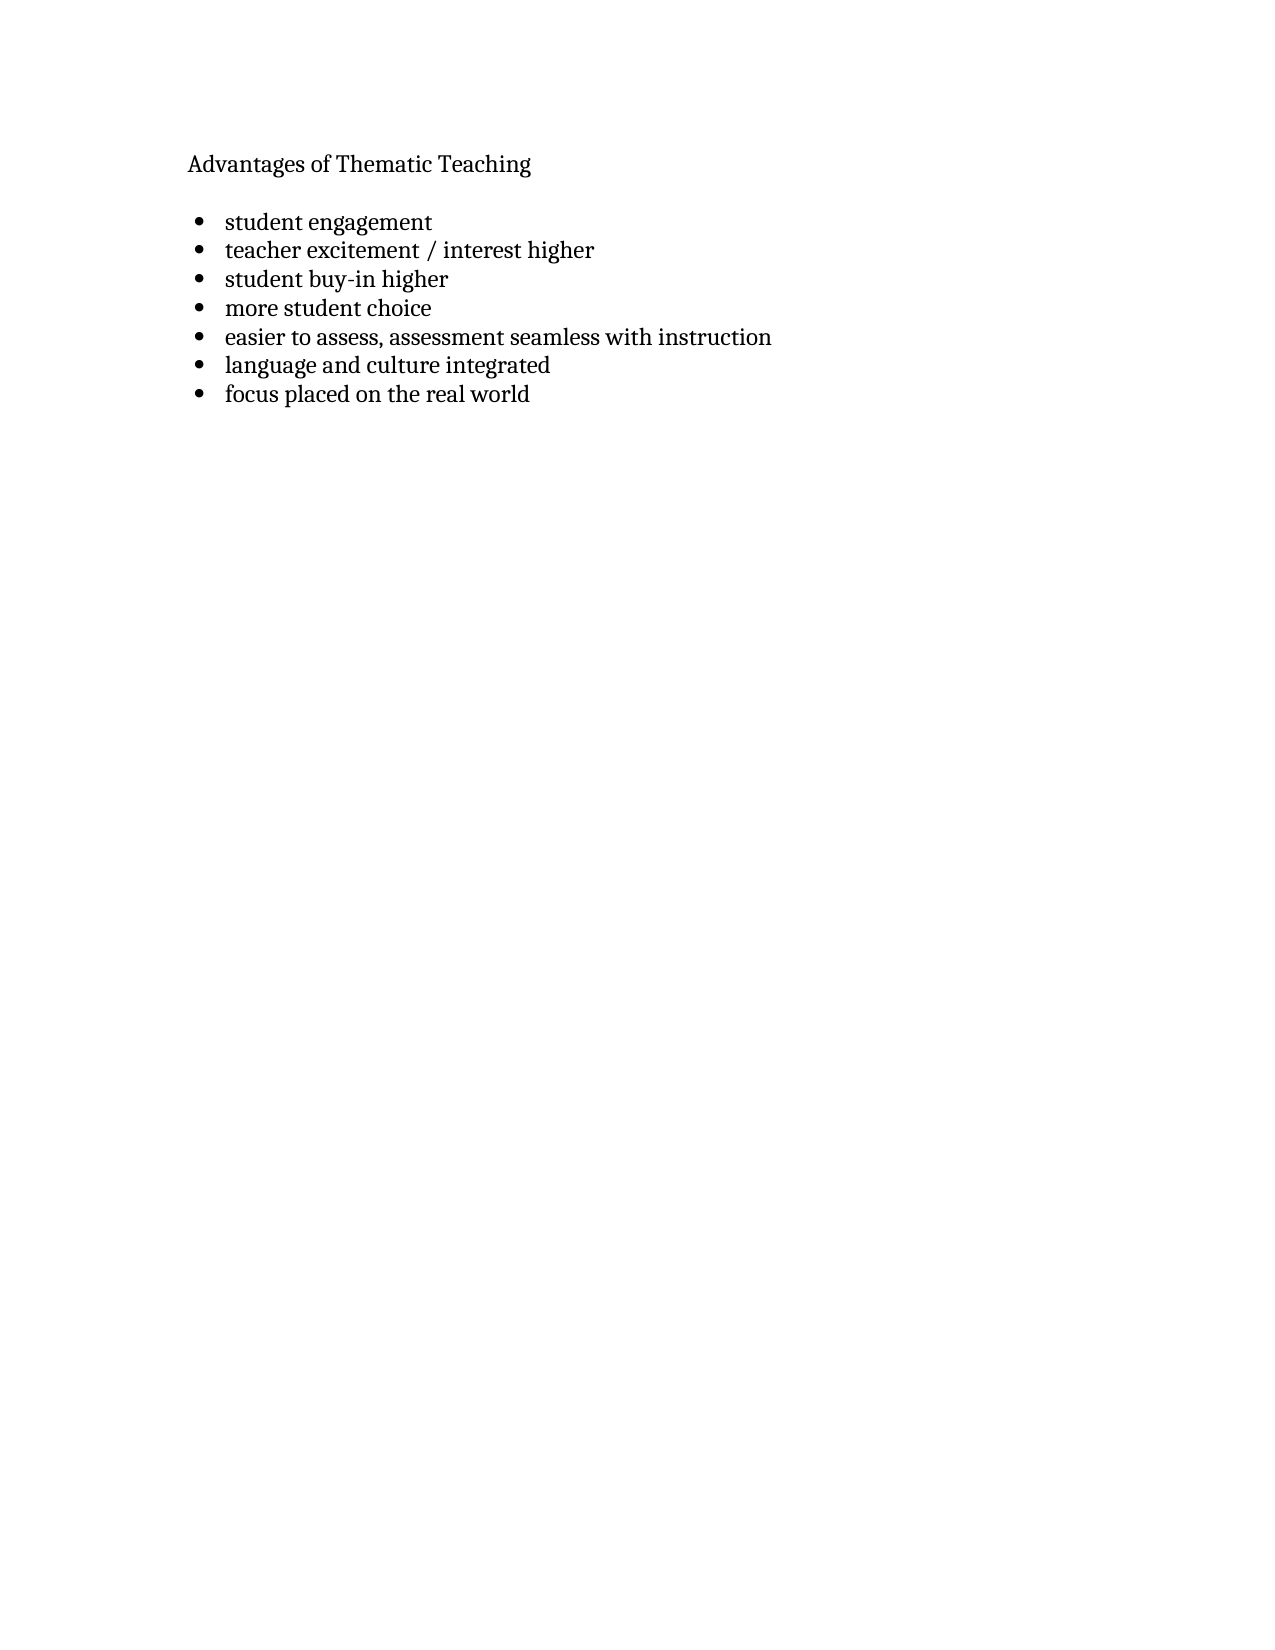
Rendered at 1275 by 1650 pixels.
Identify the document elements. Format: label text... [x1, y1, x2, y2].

list more student choice [195, 294, 1087, 322]
list teacher excitement / interest higher [195, 236, 1087, 265]
list student engagement [195, 207, 1087, 236]
list focus placed on the real world [195, 380, 1087, 409]
list easier to assess, assessment seamless with instruction [195, 322, 1087, 351]
text Advantages of Thematic Teaching [187, 150, 1087, 179]
list student buy-in higher [195, 265, 1087, 294]
list language and culture integrated [195, 351, 1087, 380]
